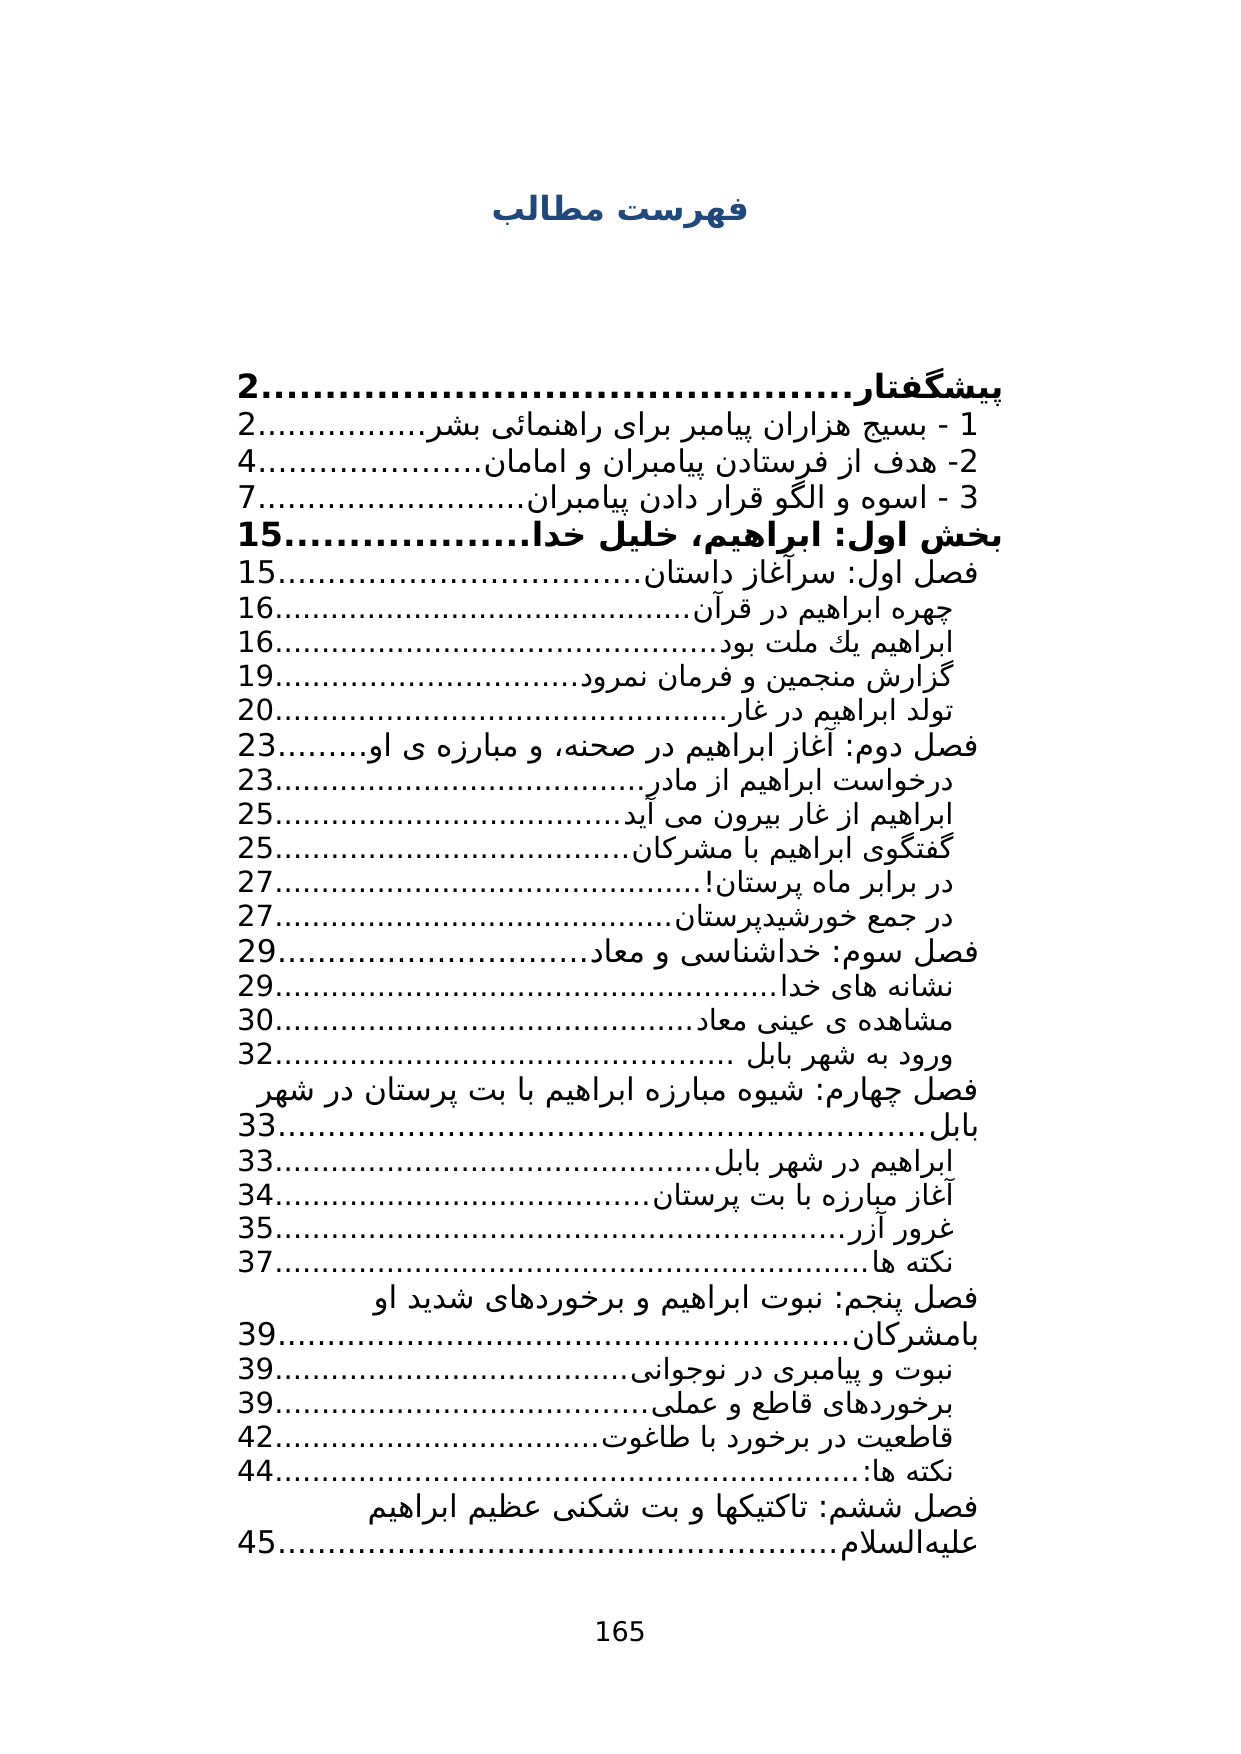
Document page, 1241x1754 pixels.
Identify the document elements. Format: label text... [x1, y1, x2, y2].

subtitle فهرست مطالب [236, 190, 1004, 228]
